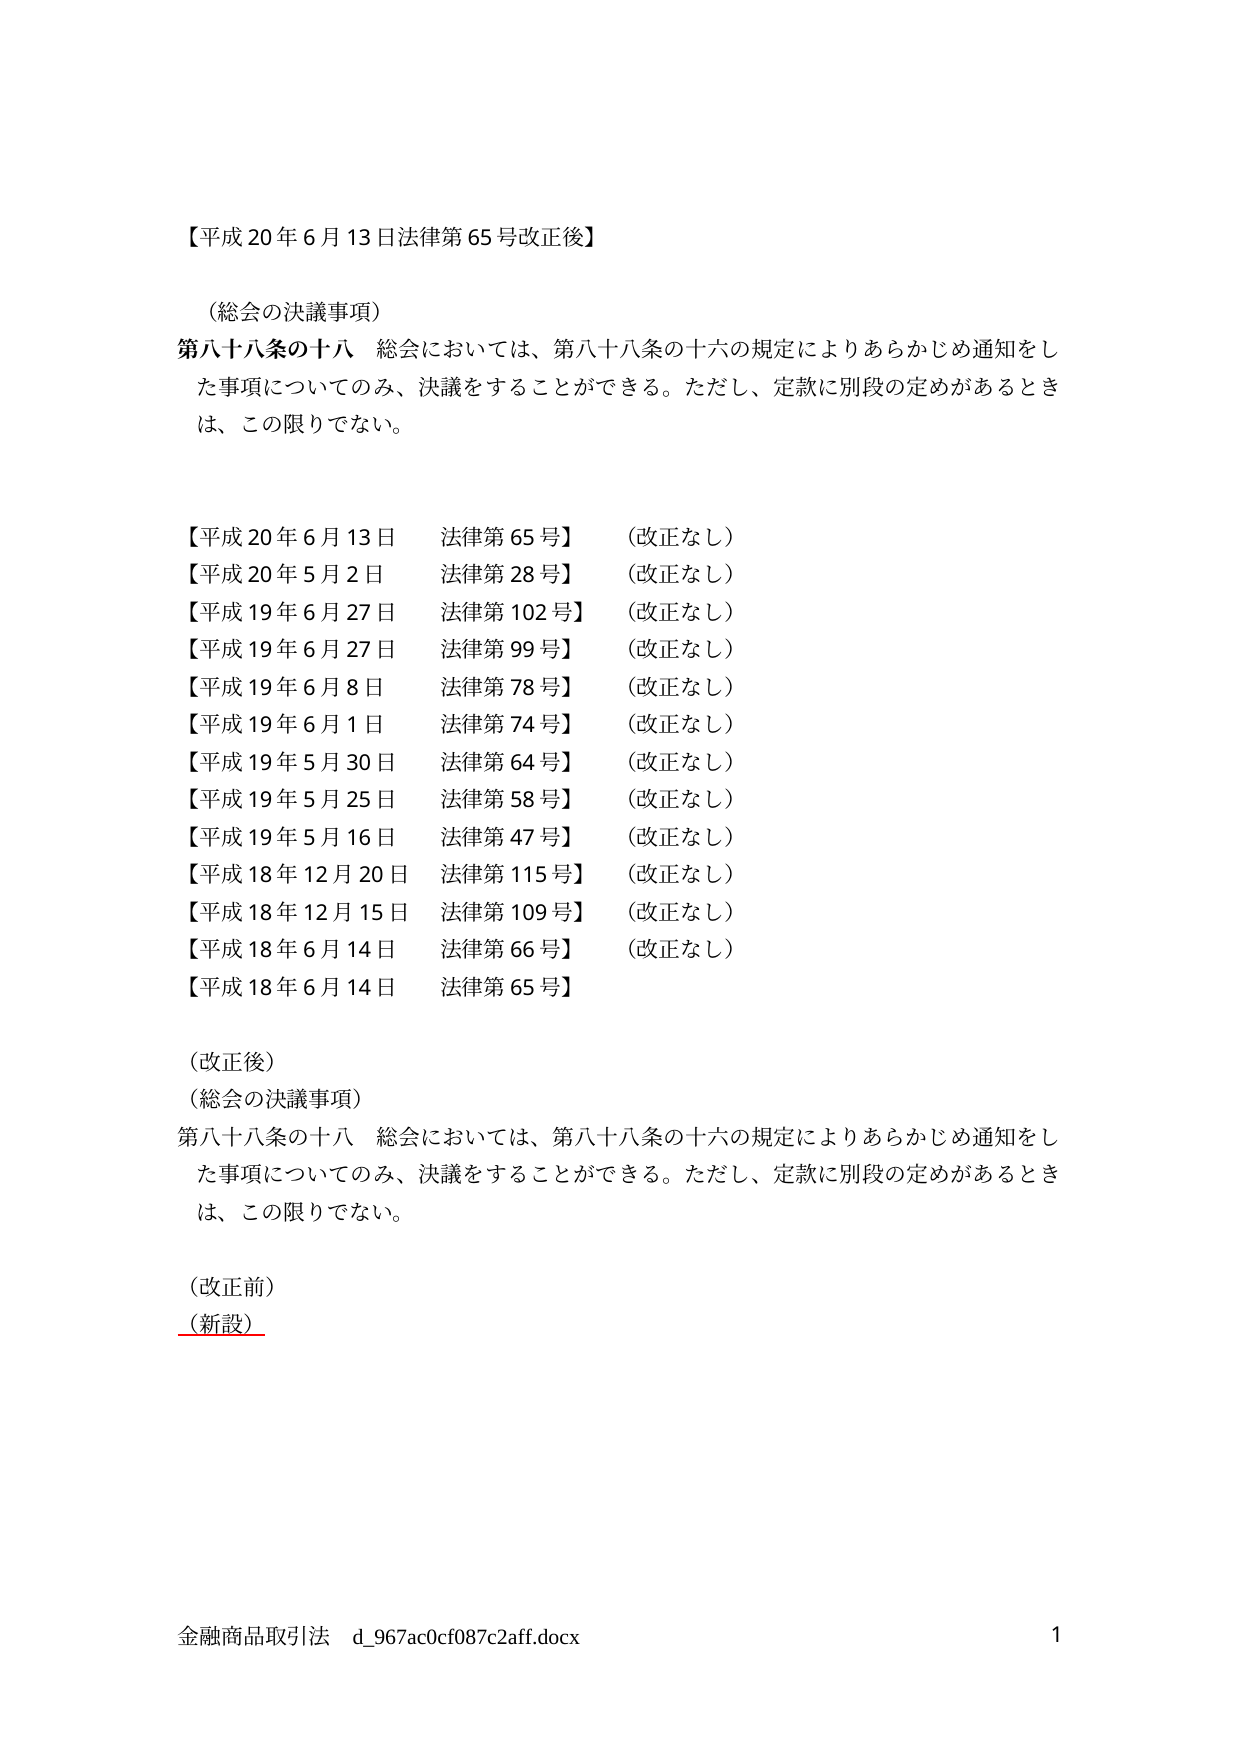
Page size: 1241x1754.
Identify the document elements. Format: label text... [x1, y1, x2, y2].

text （総会の決議事項） [196, 292, 1063, 329]
text 【平成20年6月13日法律第65号改正後】 [177, 217, 1063, 254]
text 【平成19年6月8日 法律第78号】 （改正なし） [177, 667, 1063, 704]
text 【平成19年6月27日 法律第102号】 （改正なし） [177, 592, 1063, 629]
text 【平成20年6月13日 法律第65号】 （改正なし） [177, 517, 1063, 554]
text 【平成19年5月30日 法律第64号】 （改正なし） [177, 742, 1063, 779]
text 第八十八条の十八 総会においては、第八十八条の十六の規定によりあらかじめ通知をした事項についてのみ、決議をすることができる。ただし、定款に別段の定めがあるときは、この限りでない。 [177, 1117, 1063, 1229]
text 【平成18年12月20日 法律第115号】 （改正なし） [177, 854, 1063, 892]
text 【平成18年6月14日 法律第65号】 [177, 967, 1063, 1004]
text 【平成19年5月16日 法律第47号】 （改正なし） [177, 817, 1063, 854]
text 【平成18年12月15日 法律第109号】 （改正なし） [177, 892, 1063, 929]
text 【平成20年5月2日 法律第28号】 （改正なし） [177, 554, 1063, 592]
text 【平成19年6月1日 法律第74号】 （改正なし） [177, 704, 1063, 742]
text 第八十八条の十八 総会においては、第八十八条の十六の規定によりあらかじめ通知をした事項についてのみ、決議をすることができる。ただし、定款に別段の定めがあるときは、この限りでない。 [177, 329, 1063, 442]
text （改正前） [177, 1267, 1063, 1304]
text 【平成19年6月27日 法律第99号】 （改正なし） [177, 629, 1063, 667]
text 【平成18年6月14日 法律第66号】 （改正なし） [177, 929, 1063, 967]
text （改正後） [177, 1042, 1063, 1079]
text （新設） [177, 1304, 1063, 1342]
text 【平成19年5月25日 法律第58号】 （改正なし） [177, 779, 1063, 817]
text （総会の決議事項） [177, 1079, 1063, 1117]
